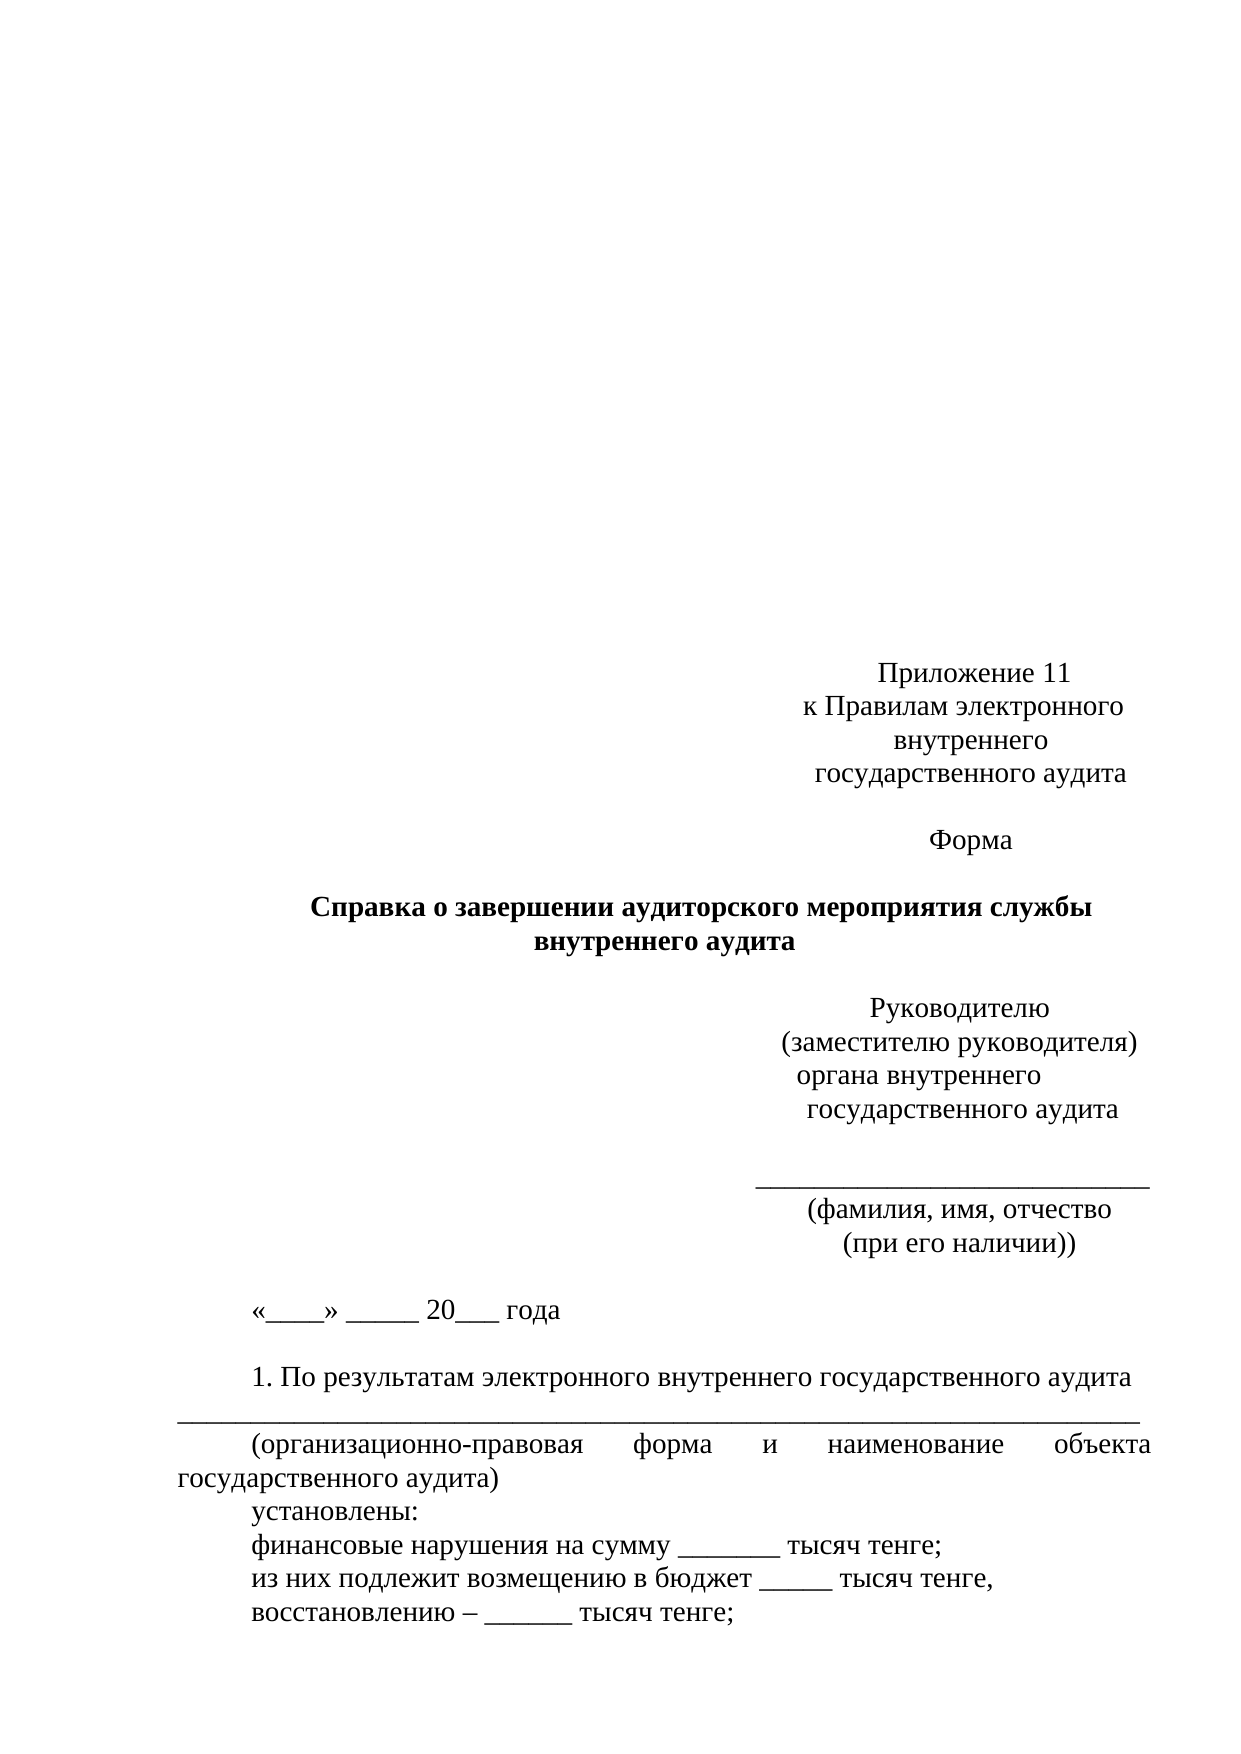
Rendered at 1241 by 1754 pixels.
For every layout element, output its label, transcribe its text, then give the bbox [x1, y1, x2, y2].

text к Правилам электронного [177, 688, 1152, 722]
text внутреннего [177, 722, 1152, 755]
subtitle (заместителю руководителя) [177, 1024, 1152, 1057]
subtitle финансовые нарушения на сумму _______ тысяч тенге; [177, 1527, 1152, 1560]
subtitle из них подлежит возмещению в бюджет _____ тысяч тенге, [177, 1560, 1152, 1594]
subtitle Руководителю [177, 990, 1152, 1024]
subtitle 1. По результатам электронного внутреннего государственного аудита [177, 1326, 1152, 1393]
text Форма [177, 822, 1152, 856]
subtitle установлены: [177, 1493, 1152, 1527]
text государственного аудита [177, 755, 1152, 789]
subtitle ___________________________ (фамилия, имя, отчество (при его наличии)) [177, 1158, 1152, 1258]
subtitle восстановлению – ______ тысяч тенге; [177, 1594, 1152, 1627]
subtitle органа внутреннего [177, 1057, 1152, 1091]
subtitle __________________________________________________________________ (организационно-правовая форма и наименование объекта государственного аудита) [177, 1393, 1152, 1493]
subtitle государственного аудита [177, 1091, 1152, 1158]
subtitle Справка о завершении аудиторского мероприятия службы внутреннего аудита [177, 889, 1152, 957]
subtitle «____» _____ 20___ года [177, 1292, 1152, 1326]
text Приложение 11 [177, 655, 1152, 688]
